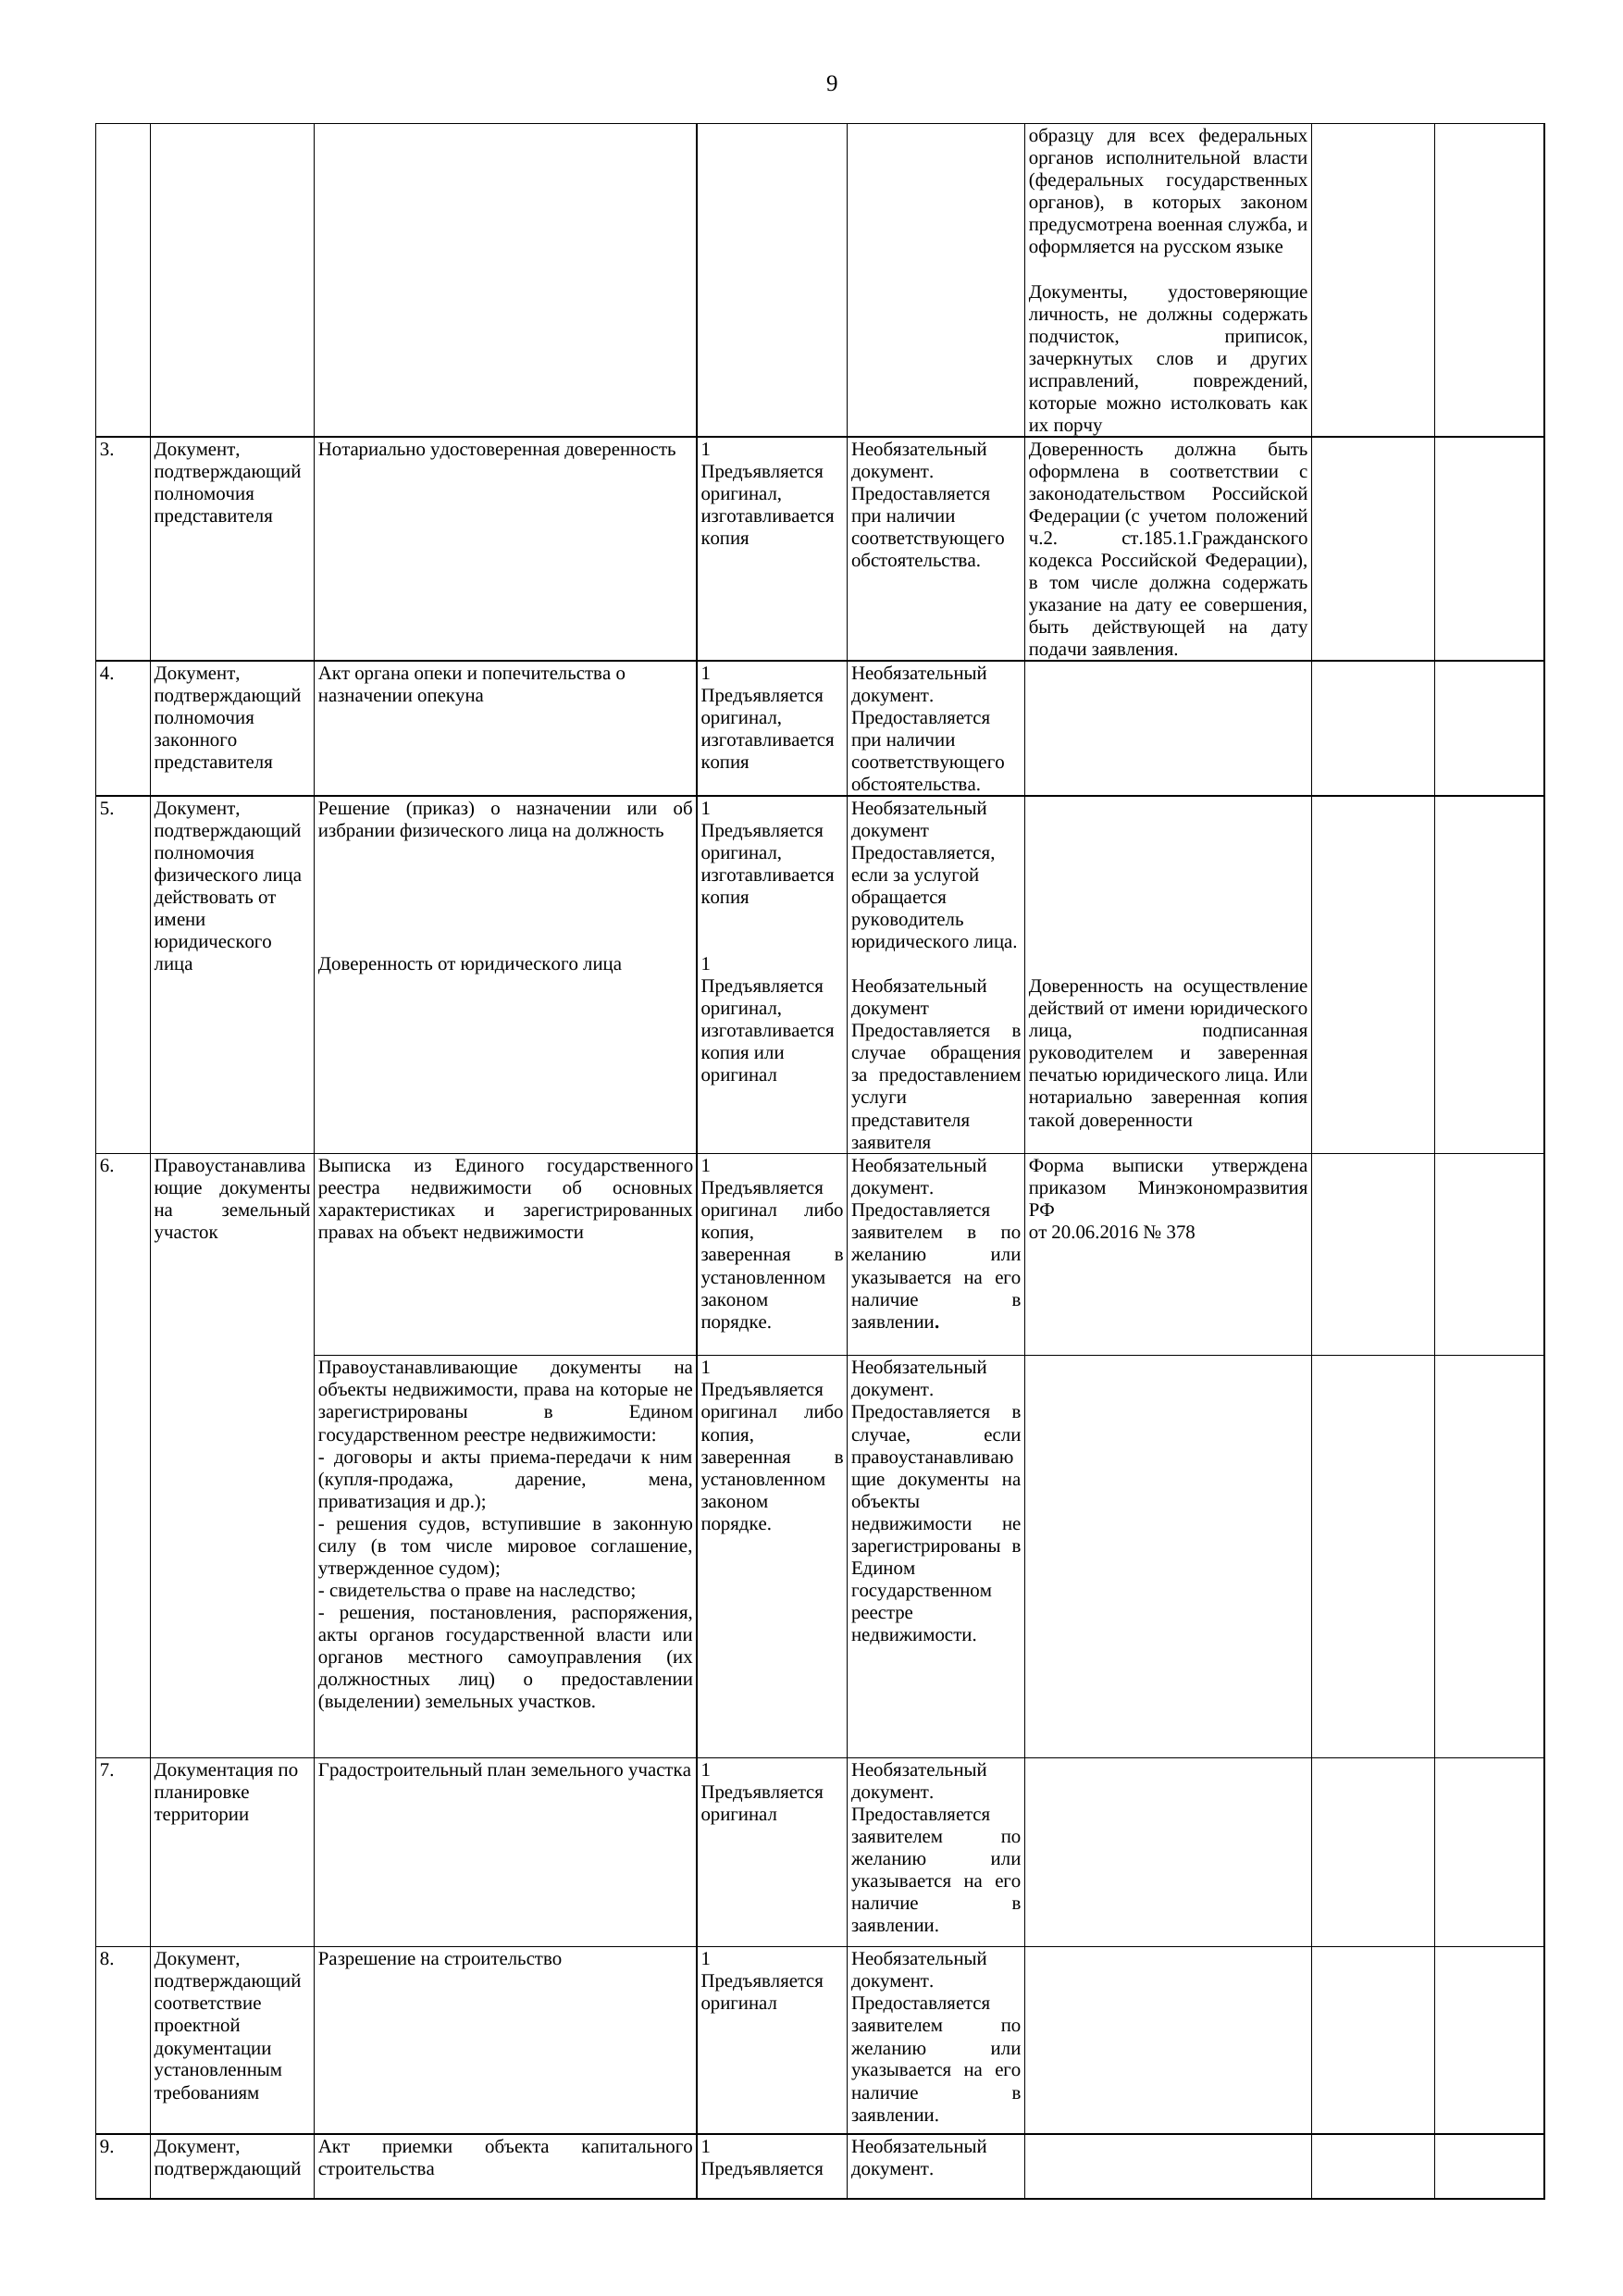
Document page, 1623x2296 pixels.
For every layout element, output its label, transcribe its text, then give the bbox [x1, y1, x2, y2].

table_cell [1025, 1947, 1311, 2133]
table_cell 1 Предъявляется оригинал, изготавливается копия 1 Предъявляется оригинал, изготавливается копия или оригинал [698, 797, 847, 1153]
table_cell Необязательный документ. Предоставляется заявителем в по желанию или указывается на его наличие в заявлении. [848, 1154, 1024, 1355]
table_cell Документация по планировке территории [151, 1758, 314, 1946]
table_cell [1312, 1356, 1434, 1756]
table_cell 4. [96, 662, 150, 795]
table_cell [315, 2135, 696, 2198]
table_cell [1025, 124, 1311, 436]
table_cell Акт органа опеки и попечительства о назначении опекуна [315, 662, 696, 795]
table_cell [698, 2135, 847, 2198]
table_cell Необязательный документ. Предоставляется заявителем по желанию или указывается на его наличие в заявлении. [848, 1758, 1024, 1946]
table_cell [1312, 1758, 1434, 1946]
table_cell Нотариально удостоверенная доверенность [315, 438, 696, 660]
table_cell [1025, 1356, 1311, 1756]
table_cell Необязательный документ. Предоставляется при наличии соответствующего обстоятельства. [848, 662, 1024, 795]
table_cell Решение (приказ) о назначении или об избрании физического лица на должность Доверенность от юридического лица [315, 797, 696, 1153]
table_cell [1025, 2135, 1311, 2198]
table_cell 6. [96, 1154, 150, 1756]
table_cell Документ, подтверждающий полномочия законного представителя [151, 662, 314, 795]
table_cell [1312, 2135, 1434, 2198]
table_cell Разрешение на строительство [315, 1947, 696, 2133]
table_cell [1025, 662, 1311, 795]
table_cell 1 Предъявляется оригинал либо копия, заверенная в установленном законом порядке. [698, 1154, 847, 1355]
table_cell Документ, подтверждающий полномочия представителя [151, 438, 314, 660]
table_cell [1025, 1758, 1311, 1946]
table_cell Необязательный документ. Предоставляется при наличии соответствующего обстоятельства. [848, 438, 1024, 660]
table_cell [1312, 438, 1434, 660]
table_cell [848, 124, 1024, 436]
table_cell [1435, 438, 1543, 660]
table_cell Необязательный документ. Предоставляется заявителем по желанию или указывается на его наличие в заявлении. [848, 1947, 1024, 2133]
table_cell [1312, 124, 1434, 436]
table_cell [698, 124, 847, 436]
table_cell Правоустанавливающие документы на земельный участок [151, 1154, 314, 1756]
table_cell Необязательный документ Предоставляется, если за услугой обращается руководитель юридического лица. Необязательный документ Предоставляется в случае обращения за предоставлением услуги представителя заявителя [848, 797, 1024, 1153]
table_cell [1435, 797, 1543, 1153]
table_cell [1435, 1356, 1543, 1756]
table_cell [1435, 1947, 1543, 2133]
table_cell [1435, 1154, 1543, 1355]
table_cell [1435, 1758, 1543, 1946]
table_cell 9. [96, 2135, 150, 2198]
table_cell [1435, 124, 1543, 436]
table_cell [848, 2135, 1024, 2198]
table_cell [151, 2135, 314, 2198]
table_cell 1 Предъявляется оригинал [698, 1758, 847, 1946]
table_cell Необязательный документ. Предоставляется в случае, если правоустанавливающие документы на объекты недвижимости не зарегистрированы в Едином государственном реестре недвижимости. [848, 1356, 1024, 1756]
table_cell 8. [96, 1947, 150, 2133]
table_cell Документ, подтверждающий соответствие проектной документации установленным требованиям [151, 1947, 314, 2133]
table_cell 5. [96, 797, 150, 1153]
table_cell 1 Предъявляется оригинал либо копия, заверенная в установленном законом порядке. [698, 1356, 847, 1756]
table_cell 1 Предъявляется оригинал, изготавливается копия [698, 662, 847, 795]
table_cell 1 Предъявляется оригинал, изготавливается копия [698, 438, 847, 660]
table_cell Доверенность должна быть оформлена в соответствии с законодательством Российской Федерации (с учетом положений ч.2. ст.185.1.Гражданского кодекса Российской Федерации), в том числе должна содержать указание на дату ее совершения, быть действующей на дату подачи заявления. [1025, 438, 1311, 660]
table_cell 7. [96, 1758, 150, 1946]
table_cell [1312, 662, 1434, 795]
table_cell Выписка из Единого государственного реестра недвижимости об основных характеристиках и зарегистрированных правах на объект недвижимости [315, 1154, 696, 1355]
table_cell Градостроительный план земельного участка [315, 1758, 696, 1946]
table_cell Доверенность на осуществление действий от имени юридического лица, подписанная руководителем и заверенная печатью юридического лица. Или нотариально заверенная копия такой доверенности [1025, 797, 1311, 1153]
table_cell [1312, 797, 1434, 1153]
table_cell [151, 124, 314, 436]
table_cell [315, 124, 696, 436]
table_cell [1312, 1154, 1434, 1355]
table_cell Документ, подтверждающий полномочия физического лица действовать от имени юридического лица [151, 797, 314, 1153]
table_cell [1312, 1947, 1434, 2133]
table_cell [1435, 662, 1543, 795]
table_cell Правоустанавливающие документы на объекты недвижимости, права на которые не зарегистрированы в Едином государственном реестре недвижимости: - договоры и акты приема-передачи к ним (купля-продажа, дарение, мена, приватизация и др.); - решения судов, вступившие в законную силу (в том числе мировое соглашение, утвержденное судом); - свидетельства о праве на наследство; - решения, постановления, распоряжения, акты органов государственной власти или органов местного самоуправления (их должностных лиц) о предоставлении (выделении) земельных участков. [315, 1356, 696, 1756]
table_cell Форма выписки утверждена приказом Минэкономразвития РФ от 20.06.2016 № 378 [1025, 1154, 1311, 1355]
table_cell 2. [96, 124, 150, 436]
table_cell 3. [96, 438, 150, 660]
table_cell [1435, 2135, 1543, 2198]
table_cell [698, 1947, 847, 2133]
